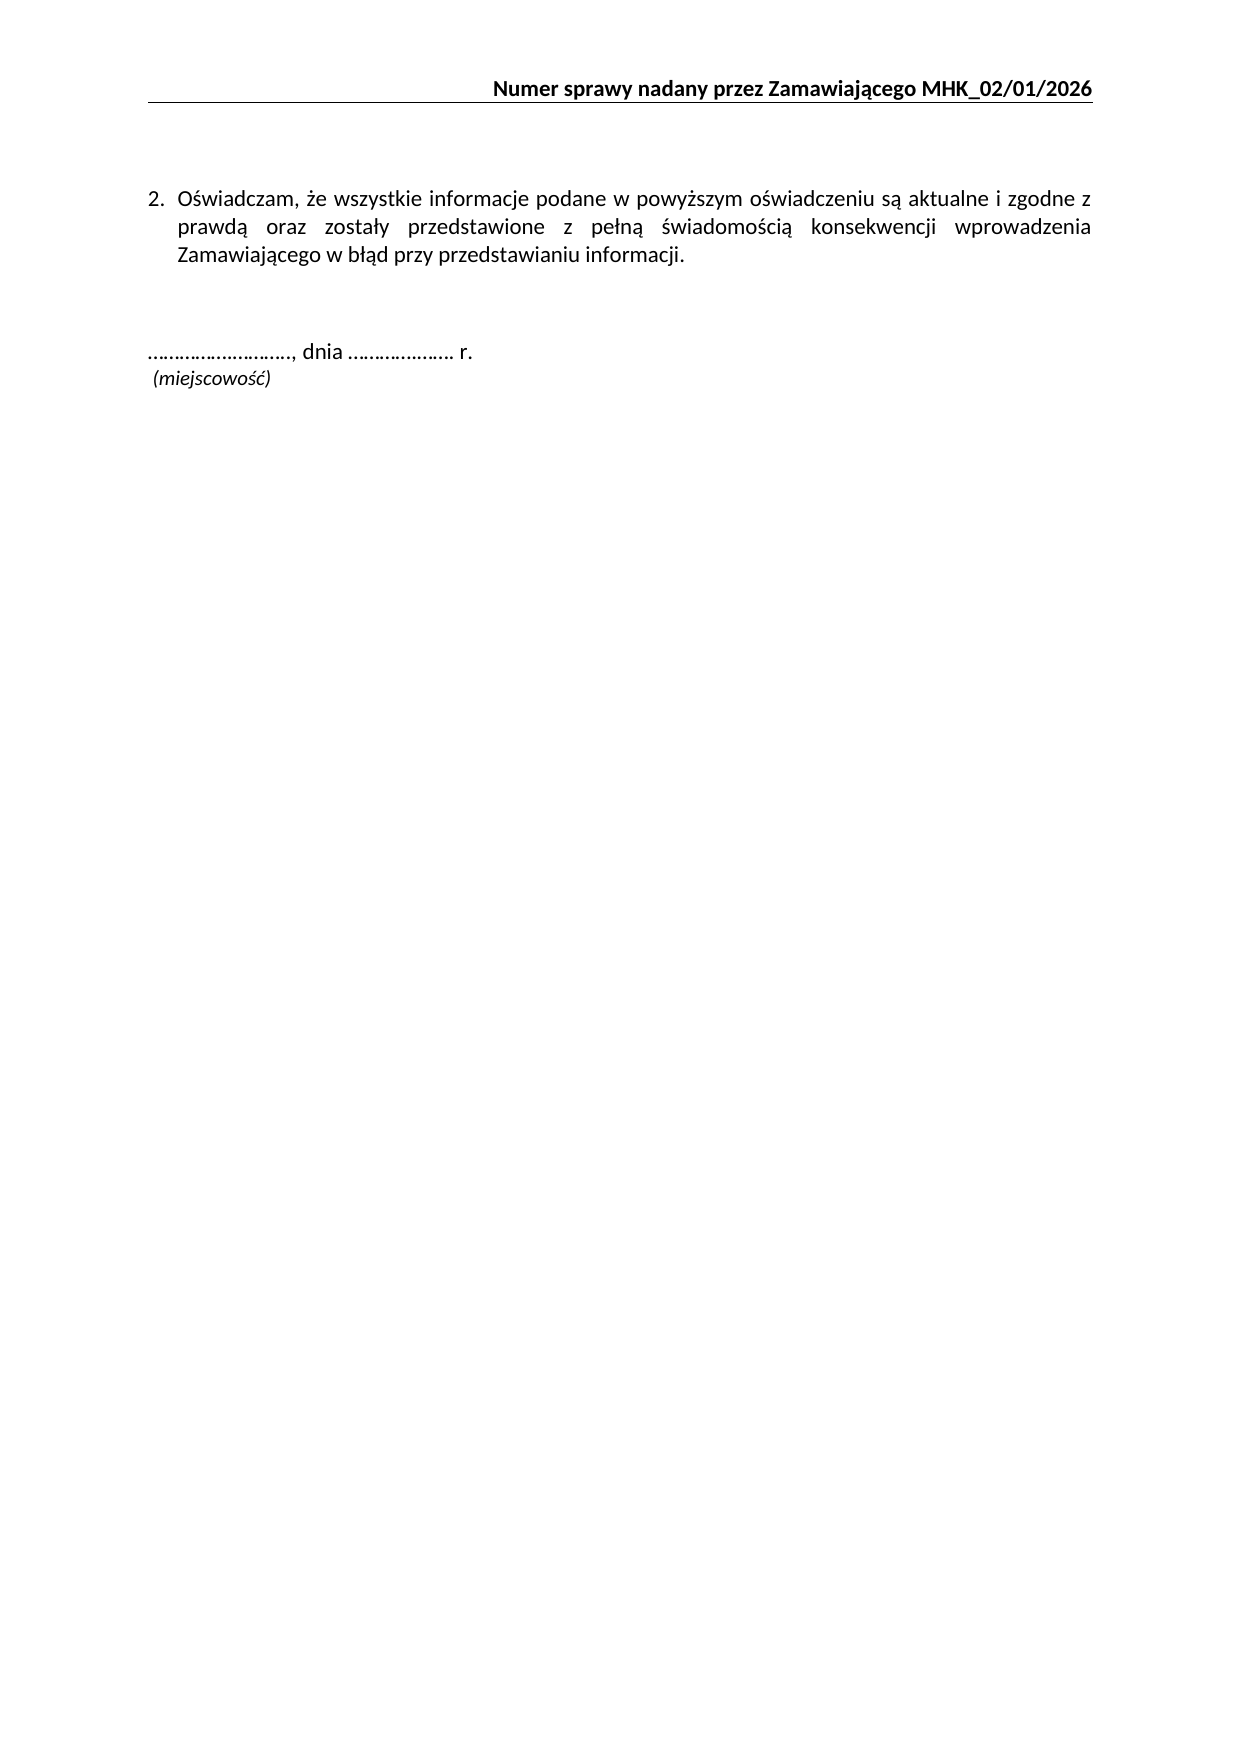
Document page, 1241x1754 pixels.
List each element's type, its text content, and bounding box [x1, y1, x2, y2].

text …………….……….., dnia ………….……. r. [148, 337, 1093, 365]
list Oświadczam, że wszystkie informacje podane w powyższym oświadczeniu są aktualne i zgodne z prawdą oraz zostały przedstawione z pełną świadomością konsekwencji wprowadzenia Zamawiającego w błąd przy przedstawianiu informacji. [148, 184, 1093, 268]
text (miejscowość) [148, 365, 1093, 391]
